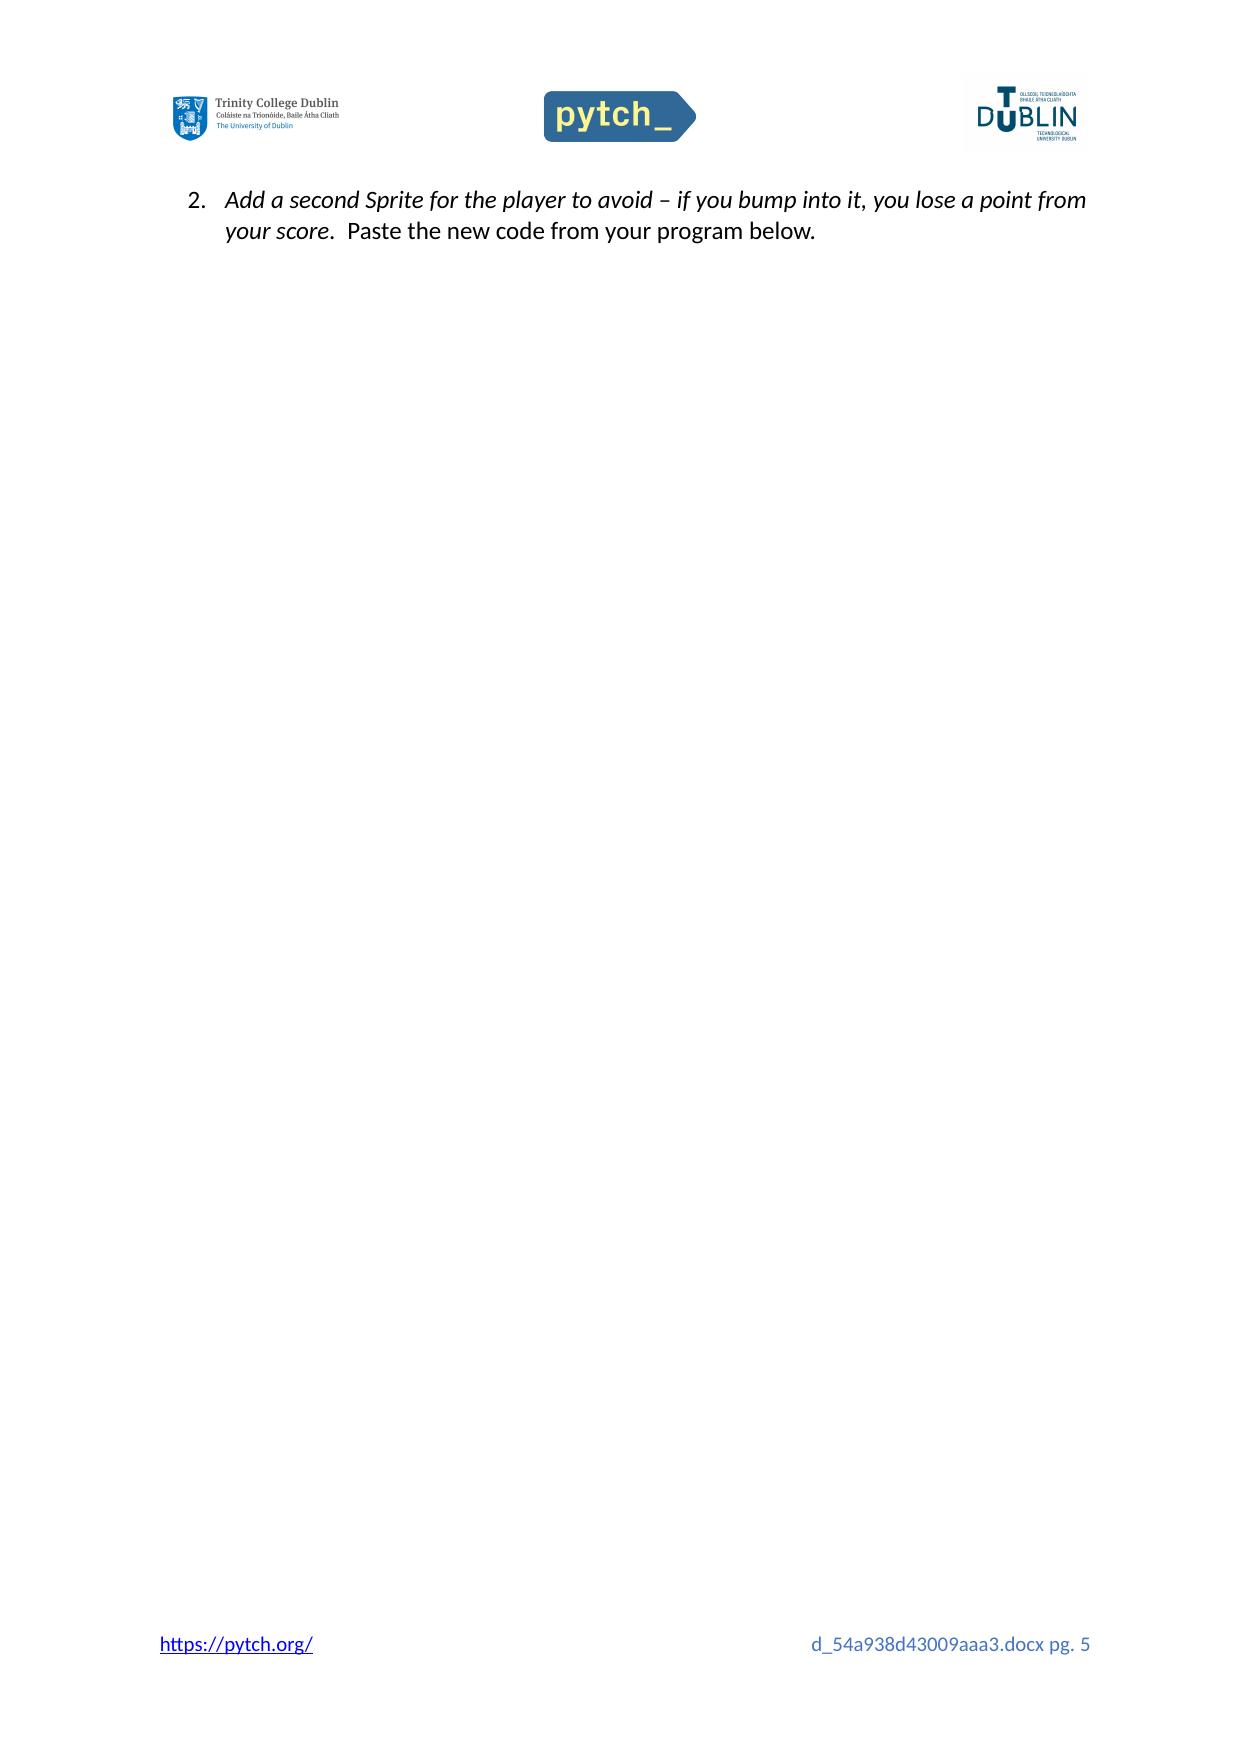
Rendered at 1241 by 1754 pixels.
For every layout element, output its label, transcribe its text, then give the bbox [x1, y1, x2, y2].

picture [150, 81, 362, 154]
picture [963, 73, 1091, 154]
list Add a second Sprite for the player to avoid – if you bump into it, you lose a point from your score. Paste the new code from your program below. [187, 184, 1090, 246]
picture [496, 78, 744, 154]
